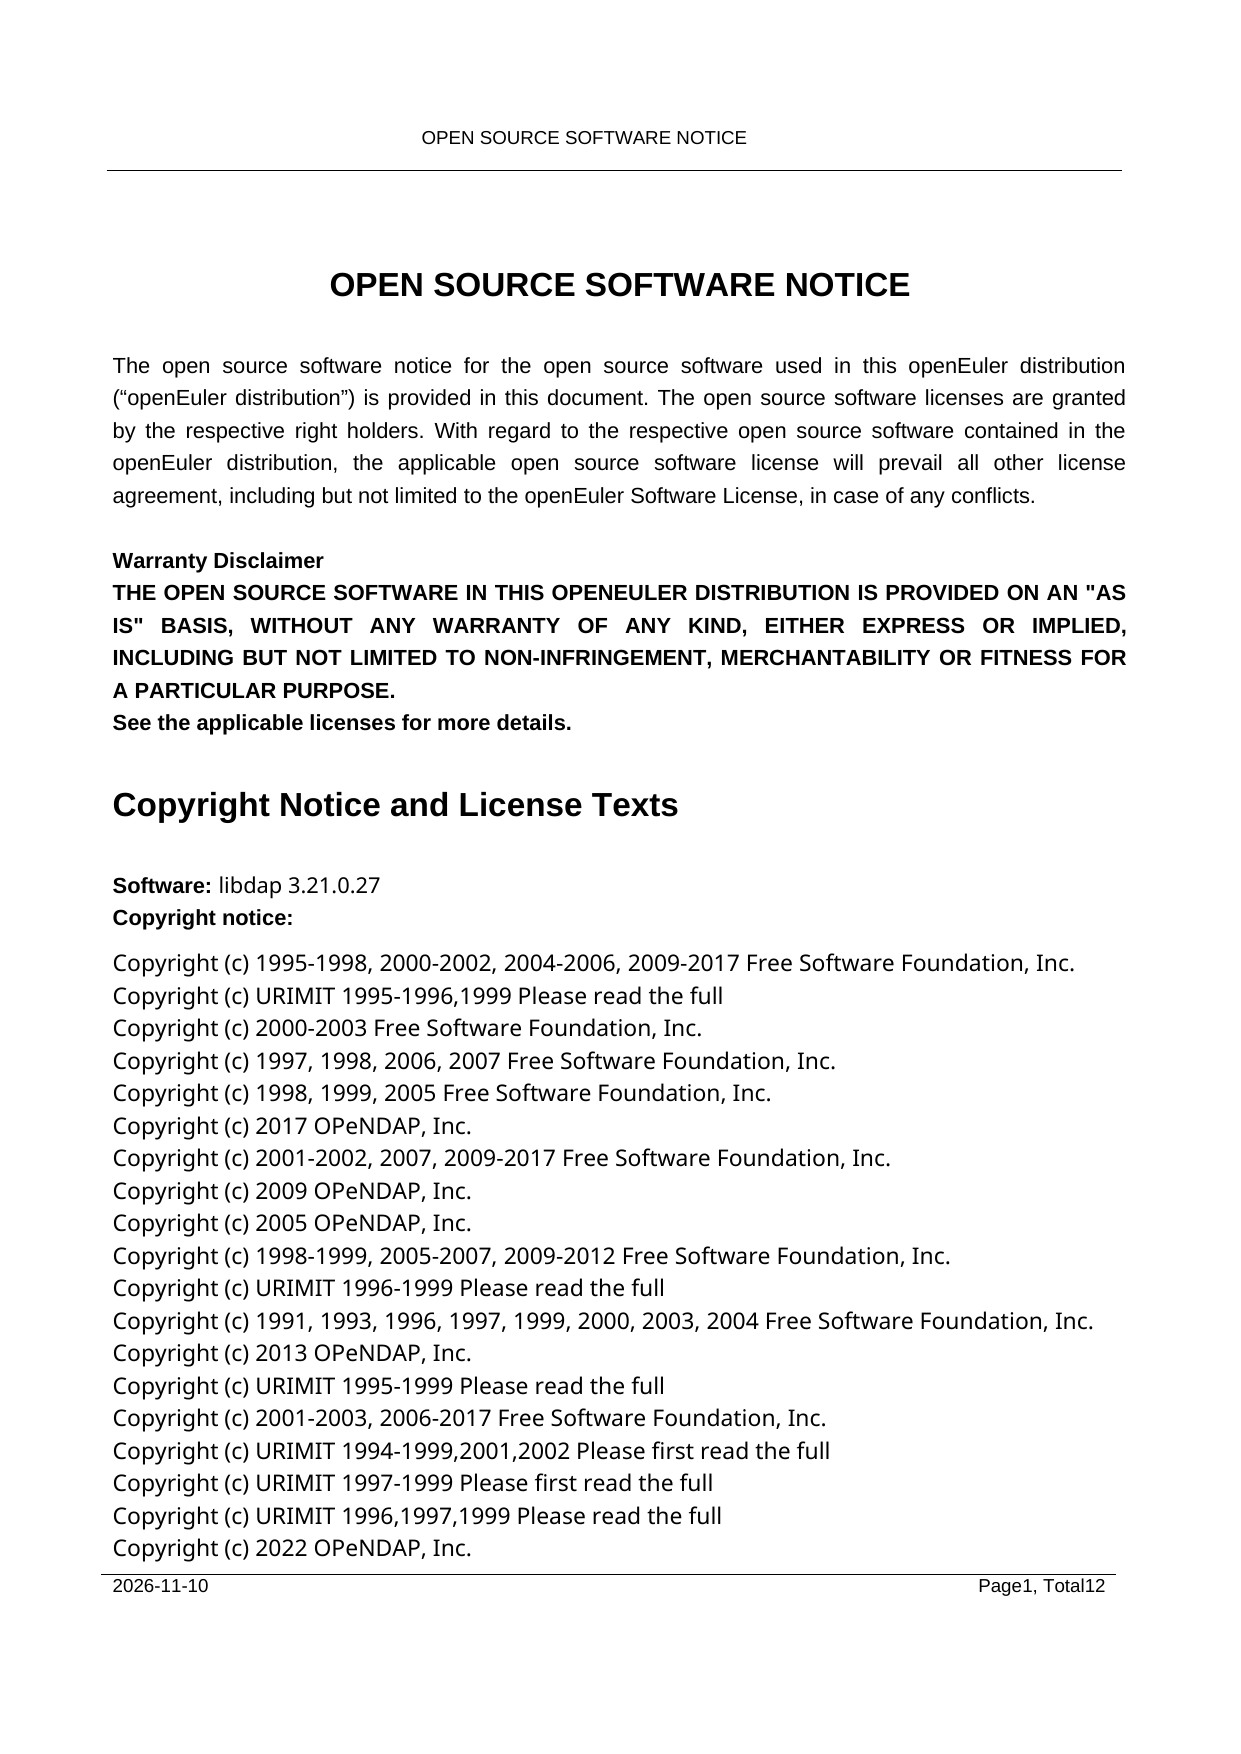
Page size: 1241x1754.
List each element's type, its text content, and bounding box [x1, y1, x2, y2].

text OPEN SOURCE SOFTWARE NOTICE [112, 251, 1128, 316]
text Copyright notice: [112, 901, 1128, 934]
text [112, 947, 1128, 1564]
text THE OPEN SOURCE SOFTWARE IN THIS OPENEULER DISTRIBUTION IS PROVIDED ON AN "AS IS" BASIS, WITHOUT ANY WARRANTY OF ANY KIND, EITHER EXPRESS OR IMPLIED, INCLUDING BUT NOT LIMITED TO NON-INFRINGEMENT, MERCHANTABILITY OR FITNESS FOR A PARTICULAR PURPOSE. See the applicable licenses for more details. [112, 576, 1128, 739]
text Warranty Disclaimer [112, 544, 1128, 576]
text Copyright Notice and License Texts [112, 771, 1128, 836]
title Software: libdap 3.21.0.27 [112, 869, 1128, 901]
text The open source software notice for the open source software used in this openEuler distribution (“openEuler distribution”) is provided in this document. The open source software licenses are granted by the respective right holders. With regard to the respective open source software contained in the openEuler distribution, the applicable open source software license will prevail all other license agreement, including but not limited to the openEuler Software License, in case of any conflicts. [112, 349, 1128, 511]
